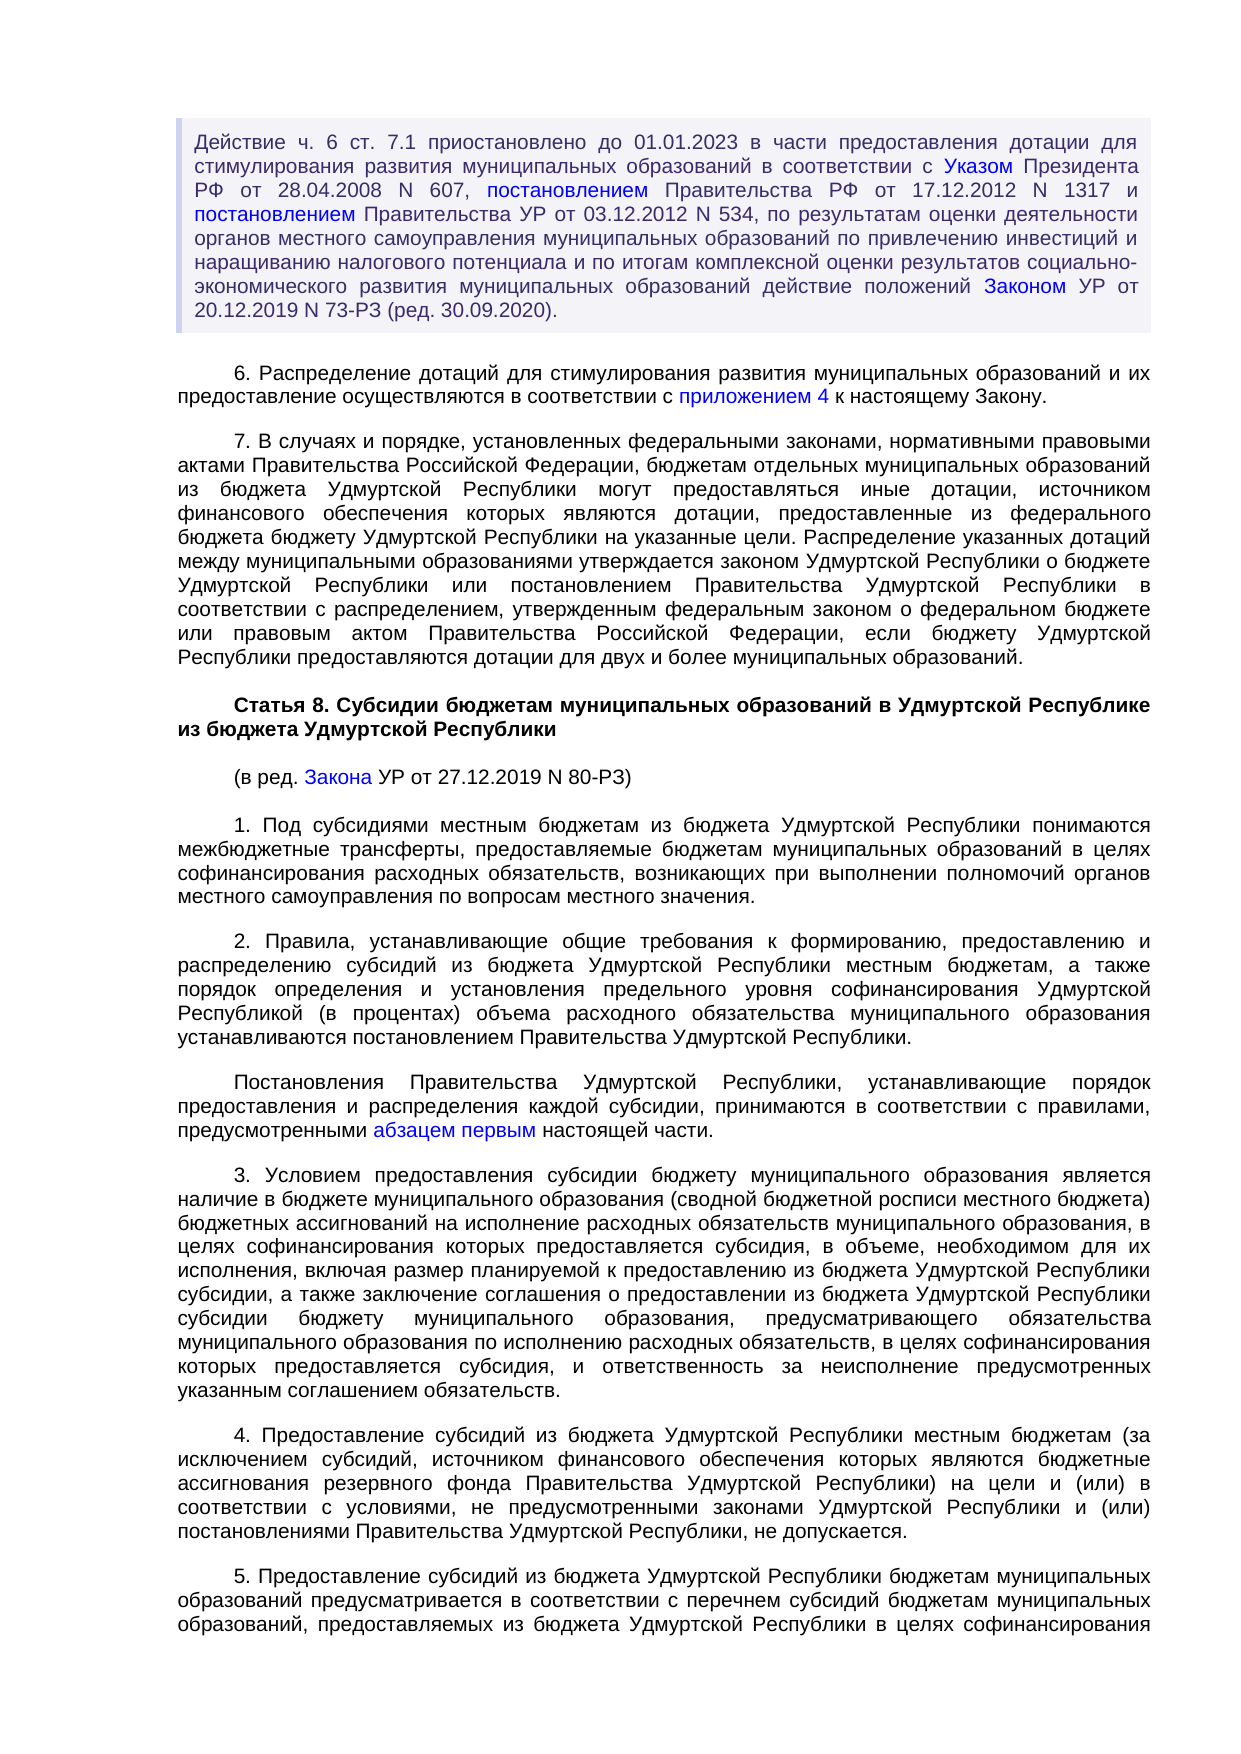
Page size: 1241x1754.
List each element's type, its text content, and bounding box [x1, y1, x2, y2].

text 1. Под субсидиями местным бюджетам из бюджета Удмуртской Республики понимаются межбюджетные трансферты, предоставляемые бюджетам муниципальных образований в целях софинансирования расходных обязательств, возникающих при выполнении полномочий органов местного самоуправления по вопросам местного значения. [177, 812, 1152, 908]
table_header [182, 118, 194, 333]
text 2. Правила, устанавливающие общие требования к формированию, предоставлению и распределению субсидий из бюджета Удмуртской Республики местным бюджетам, а также порядок определения и установления предельного уровня софинансирования Удмуртской Республикой (в процентах) объема расходного обязательства муниципального образования устанавливаются постановлением Правительства Удмуртской Республики. [177, 929, 1152, 1049]
text Постановления Правительства Удмуртской Республики, устанавливающие порядок предоставления и распределения каждой субсидии, принимаются в соответствии с правилами, предусмотренными абзацем первым настоящей части. [177, 1070, 1152, 1142]
title Статья 8. Субсидии бюджетам муниципальных образований в Удмуртской Республике из бюджета Удмуртской Республики [177, 693, 1152, 741]
text 3. Условием предоставления субсидии бюджету муниципального образования является наличие в бюджете муниципального образования (сводной бюджетной росписи местного бюджета) бюджетных ассигнований на исполнение расходных обязательств муниципального образования, в целях софинансирования которых предоставляется субсидия, в объеме, необходимом для их исполнения, включая размер планируемой к предоставлению из бюджета Удмуртской Республики субсидии, а также заключение соглашения о предоставлении из бюджета Удмуртской Республики субсидии бюджету муниципального образования, предусматривающего обязательства муниципального образования по исполнению расходных обязательств, в целях софинансирования которых предоставляется субсидия, и ответственность за неисполнение предусмотренных указанным соглашением обязательств. [177, 1162, 1152, 1402]
text 6. Распределение дотаций для стимулирования развития муниципальных образований и их предоставление осуществляются в соответствии с приложением 4 к настоящему Закону. [177, 360, 1152, 408]
text 4. Предоставление субсидий из бюджета Удмуртской Республики местным бюджетам (за исключением субсидий, источником финансового обеспечения которых являются бюджетные ассигнования резервного фонда Правительства Удмуртской Республики) на цели и (или) в соответствии с условиями, не предусмотренными законами Удмуртской Республики и (или) постановлениями Правительства Удмуртской Республики, не допускается. [177, 1423, 1152, 1543]
table_header [1139, 118, 1151, 333]
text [177, 1563, 1152, 1635]
table_header [176, 118, 182, 333]
text 7. В случаях и порядке, установленных федеральными законами, нормативными правовыми актами Правительства Российской Федерации, бюджетам отдельных муниципальных образований из бюджета Удмуртской Республики могут предоставляться иные дотации, источником финансового обеспечения которых являются дотации, предоставленные из федерального бюджета бюджету Удмуртской Республики на указанные цели. Распределение указанных дотаций между муниципальными образованиями утверждается законом Удмуртской Республики о бюджете Удмуртской Республики или постановлением Правительства Удмуртской Республики в соответствии с распределением, утвержденным федеральным законом о федеральном бюджете или правовым актом Правительства Российской Федерации, если бюджету Удмуртской Республики предоставляются дотации для двух и более муниципальных образований. [177, 429, 1152, 669]
table_header Действие ч. 6 ст. 7.1 приостановлено до 01.01.2023 в части предоставления дотации для стимулирования развития муниципальных образований в соответствии с Указом Президента РФ от 28.04.2008 N 607, постановлением Правительства РФ от 17.12.2012 N 1317 и постановлением Правительства УР от 03.12.2012 N 534, по результатам оценки деятельности органов местного самоуправления муниципальных образований по привлечению инвестиций и наращиванию налогового потенциала и по итогам комплексной оценки результатов социально-экономического развития муниципальных образований действие положений Законом УР от 20.12.2019 N 73-РЗ (ред. 30.09.2020). [194, 118, 1139, 333]
text (в ред. Закона УР от 27.12.2019 N 80-РЗ) [177, 764, 1152, 788]
